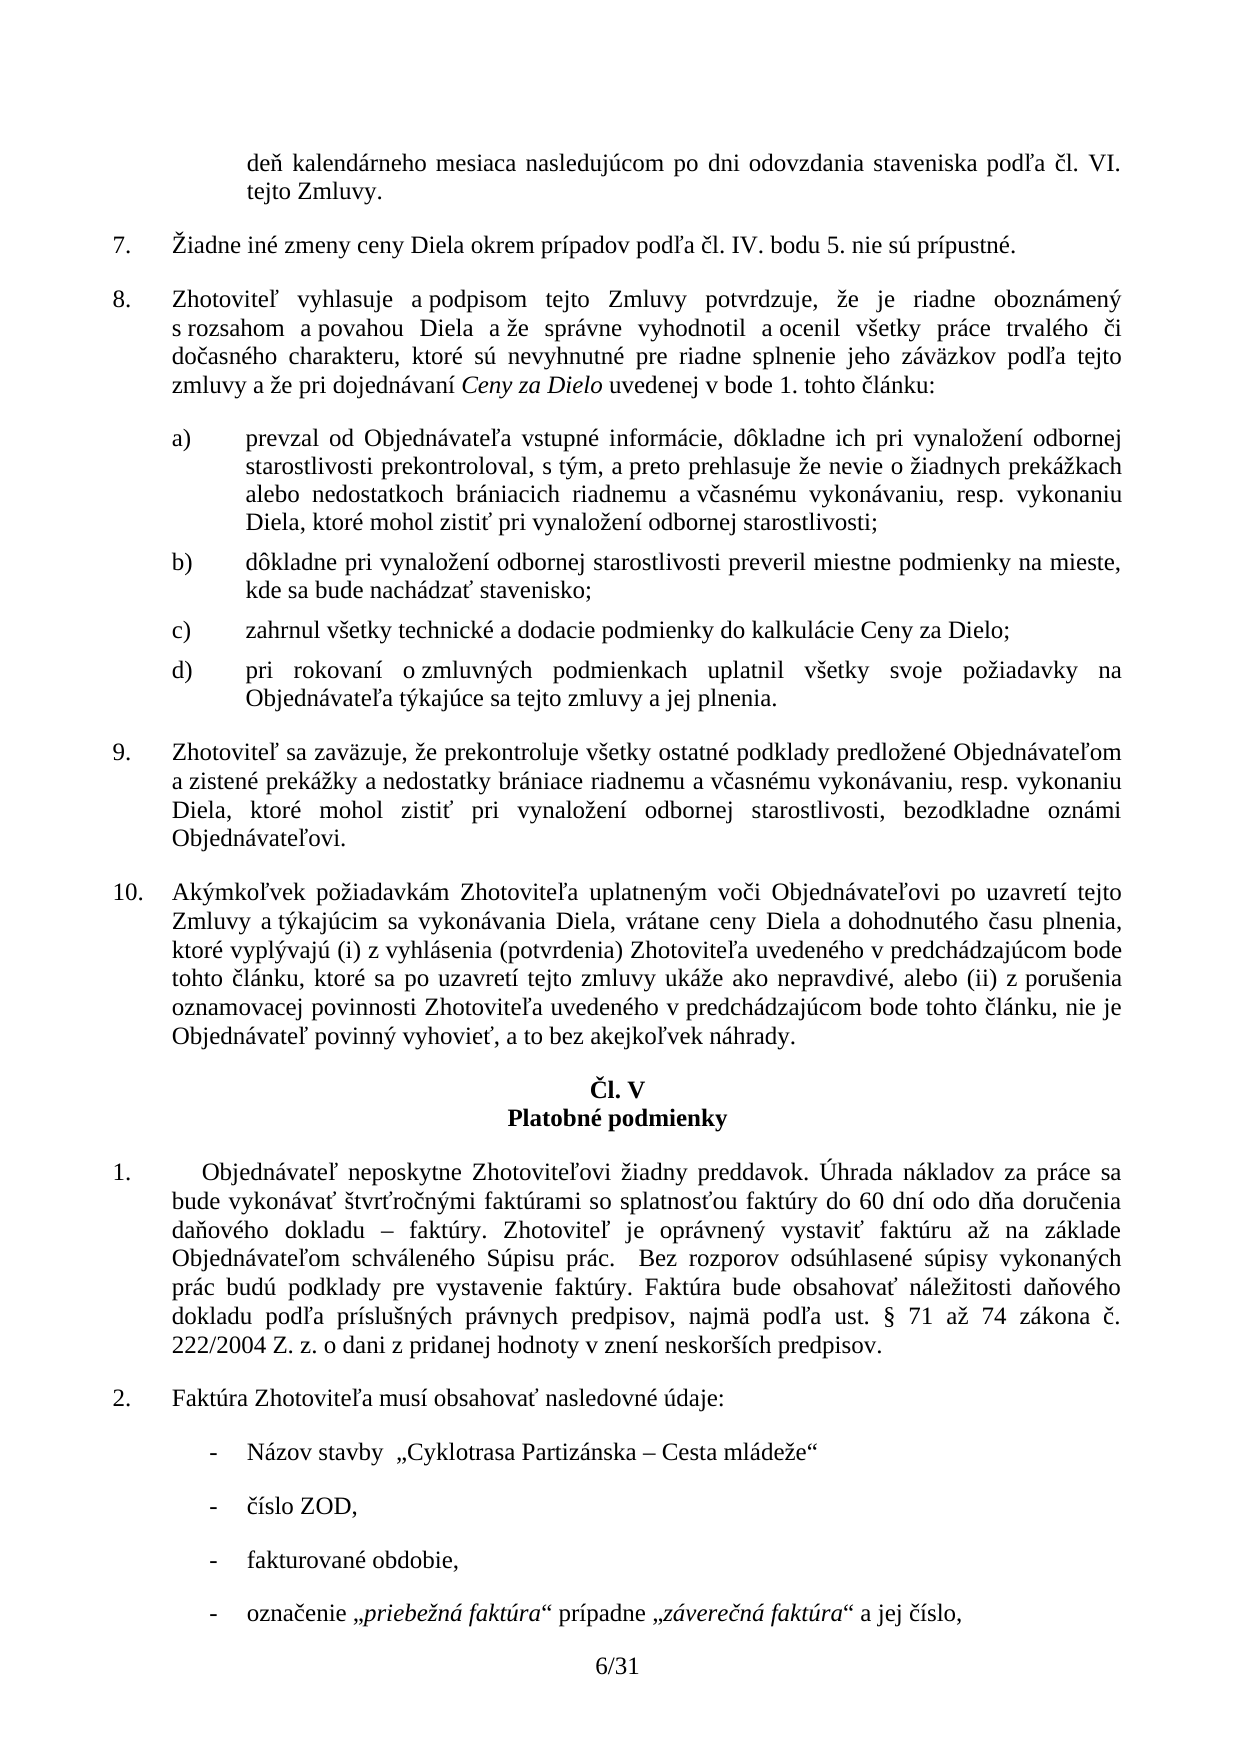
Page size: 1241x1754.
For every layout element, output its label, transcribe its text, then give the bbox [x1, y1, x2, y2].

list Žiadne iné zmeny ceny Diela okrem prípadov podľa čl. IV. bodu 5. nie sú prípustné. [112, 230, 1122, 259]
list dôkladne pri vynaložení odbornej starostlivosti preveril miestne podmienky na mieste, kde sa bude nachádzať stavenisko; [172, 548, 1122, 604]
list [172, 148, 1122, 205]
list zahrnul všetky technické a dodacie podmienky do kalkulácie Ceny za Dielo; [172, 616, 1122, 644]
list Zhotoviteľ vyhlasuje a podpisom tejto Zmluvy potvrdzuje, že je riadne oboznámený s rozsahom a povahou Diela a že správne vyhodnotil a ocenil všetky práce trvalého či dočasného charakteru, ktoré sú nevyhnutné pre riadne splnenie jeho záväzkov podľa tejto zmluvy a že pri dojednávaní Ceny za Dielo uvedenej v bode 1. tohto článku: [112, 284, 1122, 399]
text Čl. V [112, 1075, 1122, 1103]
list Zhotoviteľ sa zaväzuje, že prekontroluje všetky ostatné podklady predložené Objednávateľom a zistené prekážky a nedostatky brániace riadnemu a včasnému vykonávaniu, resp. vykonaniu Diela, ktoré mohol zistiť pri vynaložení odbornej starostlivosti, bezodkladne oznámi Objednávateľovi. [112, 737, 1122, 852]
list fakturované obdobie, [209, 1545, 1122, 1573]
list označenie „priebežná faktúra“ prípadne „záverečná faktúra“ a jej číslo, [209, 1598, 1122, 1627]
list pri rokovaní o zmluvných podmienkach uplatnil všetky svoje požiadavky na Objednávateľa týkajúce sa tejto zmluvy a jej plnenia. [172, 656, 1122, 712]
list prevzal od Objednávateľa vstupné informácie, dôkladne ich pri vynaložení odbornej starostlivosti prekontroloval, s tým, a preto prehlasuje že nevie o žiadnych prekážkach alebo nedostatkoch brániacich riadnemu a včasnému vykonávaniu, resp. vykonaniu Diela, ktoré mohol zistiť pri vynaložení odbornej starostlivosti; [172, 424, 1122, 535]
list Faktúra Zhotoviteľa musí obsahovať nasledovné údaje: [112, 1383, 1122, 1412]
list Názov stavby „Cyklotrasa Partizánska – Cesta mládeže“ [209, 1437, 1122, 1466]
list Objednávateľ neposkytne Zhotoviteľovi žiadny preddavok. Úhrada nákladov za práce sa bude vykonávať štvrťročnými faktúrami so splatnosťou faktúry do 60 dní odo dňa doručenia daňového dokladu – faktúry. Zhotoviteľ je oprávnený vystaviť faktúru až na základe Objednávateľom schváleného Súpisu prác. Bez rozporov odsúhlasené súpisy vykonaných prác budú podklady pre vystavenie faktúry. Faktúra bude obsahovať náležitosti daňového dokladu podľa príslušných právnych predpisov, najmä podľa ust. § 71 až 74 zákona č. 222/2004 Z. z. o dani z pridanej hodnoty v znení neskorších predpisov. [112, 1157, 1122, 1358]
list číslo ZOD, [209, 1491, 1122, 1520]
text Platobné podmienky [112, 1103, 1122, 1132]
list Akýmkoľvek požiadavkám Zhotoviteľa uplatneným voči Objednávateľovi po uzavretí tejto Zmluvy a týkajúcim sa vykonávania Diela, vrátane ceny Diela a dohodnutého času plnenia, ktoré vyplývajú (i) z vyhlásenia (potvrdenia) Zhotoviteľa uvedeného v predchádzajúcom bode tohto článku, ktoré sa po uzavretí tejto zmluvy ukáže ako nepravdivé, alebo (ii) z porušenia oznamovacej povinnosti Zhotoviteľa uvedeného v predchádzajúcom bode tohto článku, nie je Objednávateľ povinný vyhovieť, a to bez akejkoľvek náhrady. [112, 877, 1122, 1050]
